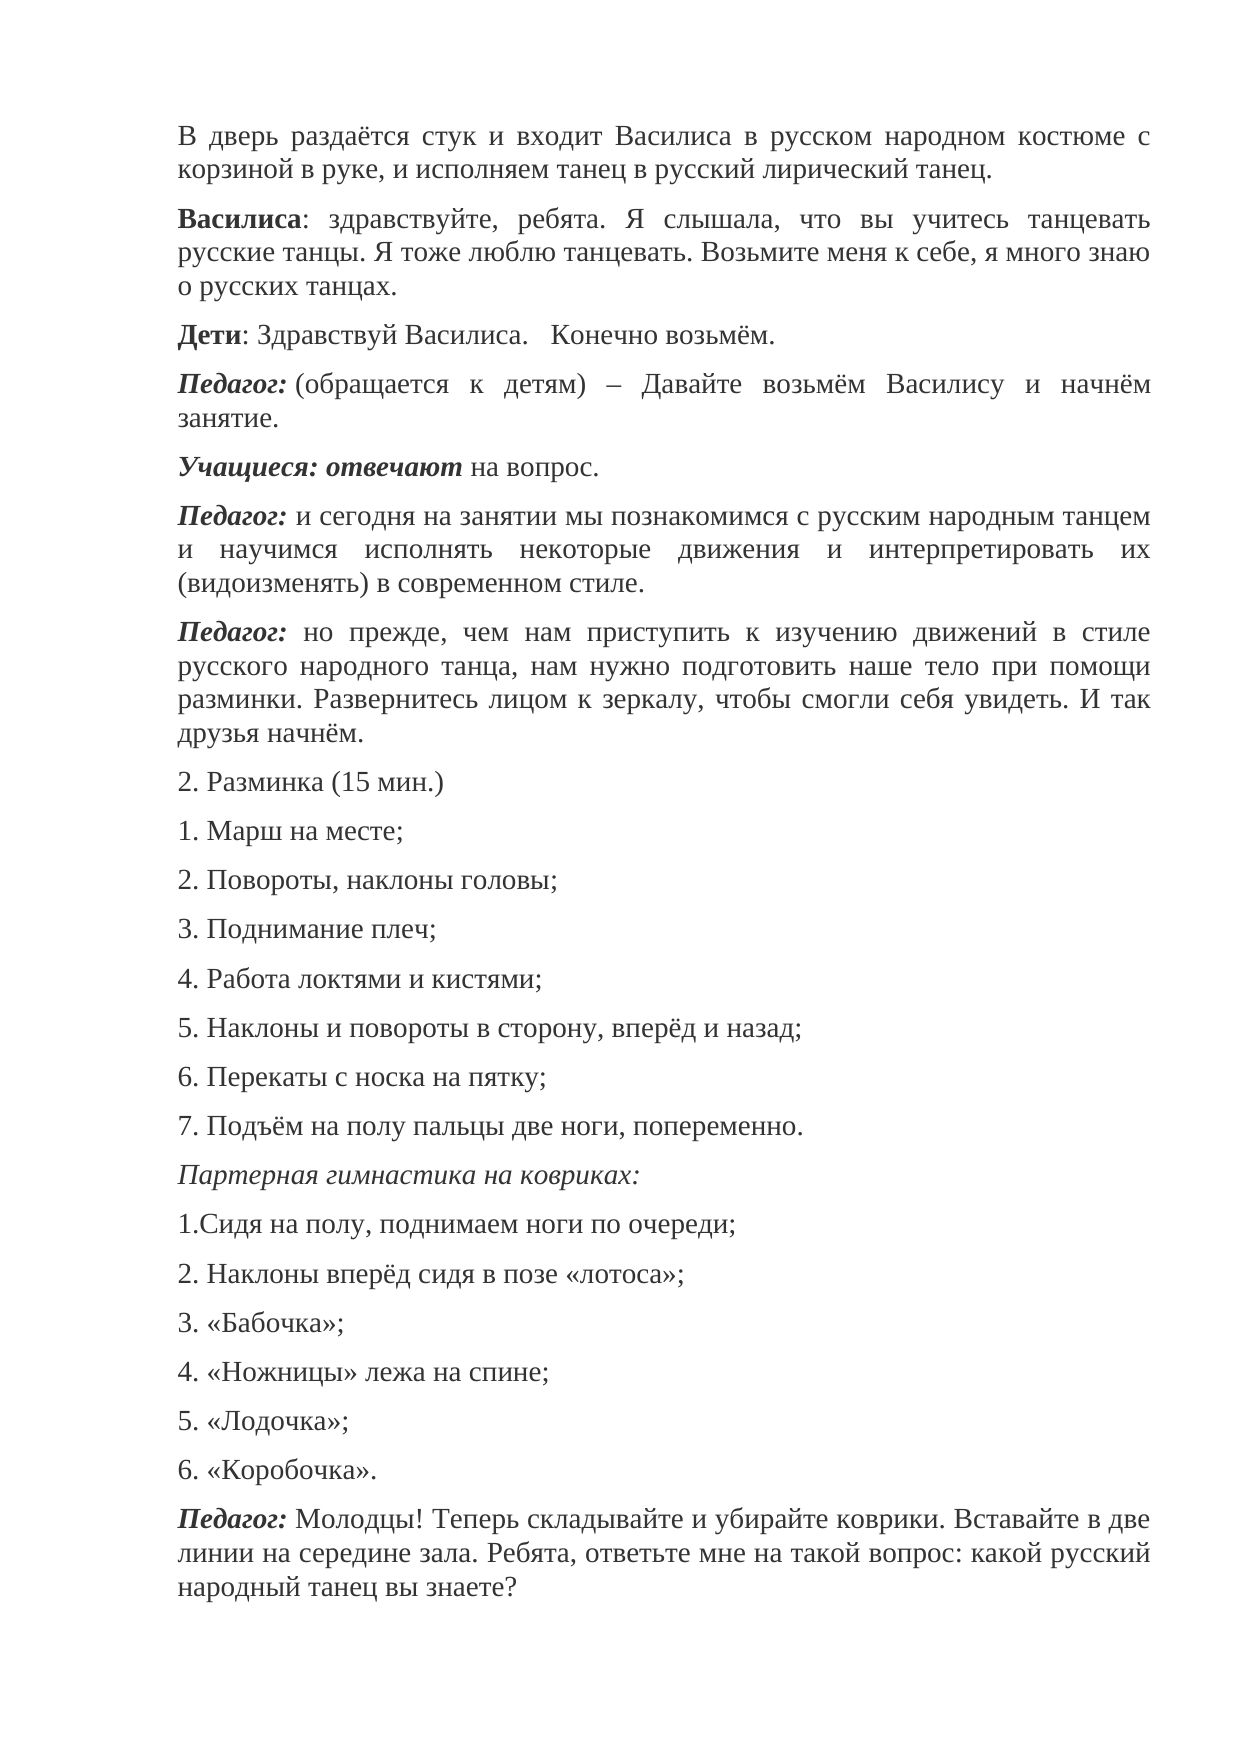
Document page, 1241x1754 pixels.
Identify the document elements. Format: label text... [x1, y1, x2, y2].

text 7. Подъём на полу пальцы две ноги, попеременно. [177, 1108, 1152, 1142]
text 3. Поднимание плеч; [177, 912, 1152, 945]
text 5. «Лодочка»; [177, 1403, 1152, 1437]
text Дети: Здравствуй Василиса. Конечно возьмём. [177, 317, 1152, 351]
text Педагог: (обращается к детям) – Давайте возьмём Василису и начнём занятие. [177, 366, 1152, 433]
text 6. «Коробочка». [177, 1452, 1152, 1486]
text 3. «Бабочка»; [177, 1305, 1152, 1338]
text 5. Наклоны и повороты в сторону, вперёд и назад; [177, 1010, 1152, 1043]
text Педагог: и сегодня на занятии мы познакомимся с русским народным танцем и научимся исполнять некоторые движения и интерпретировать их (видоизменять) в современном стиле. [177, 498, 1152, 599]
text Василиса: здравствуйте, ребята. Я слышала, что вы учитесь танцевать русские танцы. Я тоже люблю танцевать. Возьмите меня к себе, я много знаю о русских танцах. [177, 201, 1152, 301]
text 1.Сидя на полу, поднимаем ноги по очереди; [177, 1207, 1152, 1240]
text 2. Наклоны вперёд сидя в позе «лотоса»; [177, 1256, 1152, 1289]
text 2. Разминка (15 мин.) [177, 764, 1152, 798]
text Партерная гимнастика на ковриках: [177, 1157, 1152, 1191]
text 1. Марш на месте; [177, 813, 1152, 847]
text 2. Повороты, наклоны головы; [177, 862, 1152, 896]
text Учащиеся: отвечают на вопрос. [177, 449, 1152, 482]
text 6. Перекаты с носка на пятку; [177, 1059, 1152, 1093]
text 4. Работа локтями и кистями; [177, 961, 1152, 994]
text Педагог: Молодцы! Теперь складывайте и убирайте коврики. Вставайте в две линии на середине зала. Ребята, ответьте мне на такой вопрос: какой русский народный танец вы знаете? [177, 1502, 1152, 1602]
text 4. «Ножницы» лежа на спине; [177, 1354, 1152, 1388]
text Педагог: но прежде, чем нам приступить к изучению движений в стиле русского народного танца, нам нужно подготовить наше тело при помощи разминки. Развернитесь лицом к зеркалу, чтобы смогли себя увидеть. И так друзья начнём. [177, 614, 1152, 748]
text В дверь раздаётся стук и входит Василиса в русском народном костюме с корзиной в руке, и исполняем танец в русский лирический танец. [177, 118, 1152, 185]
